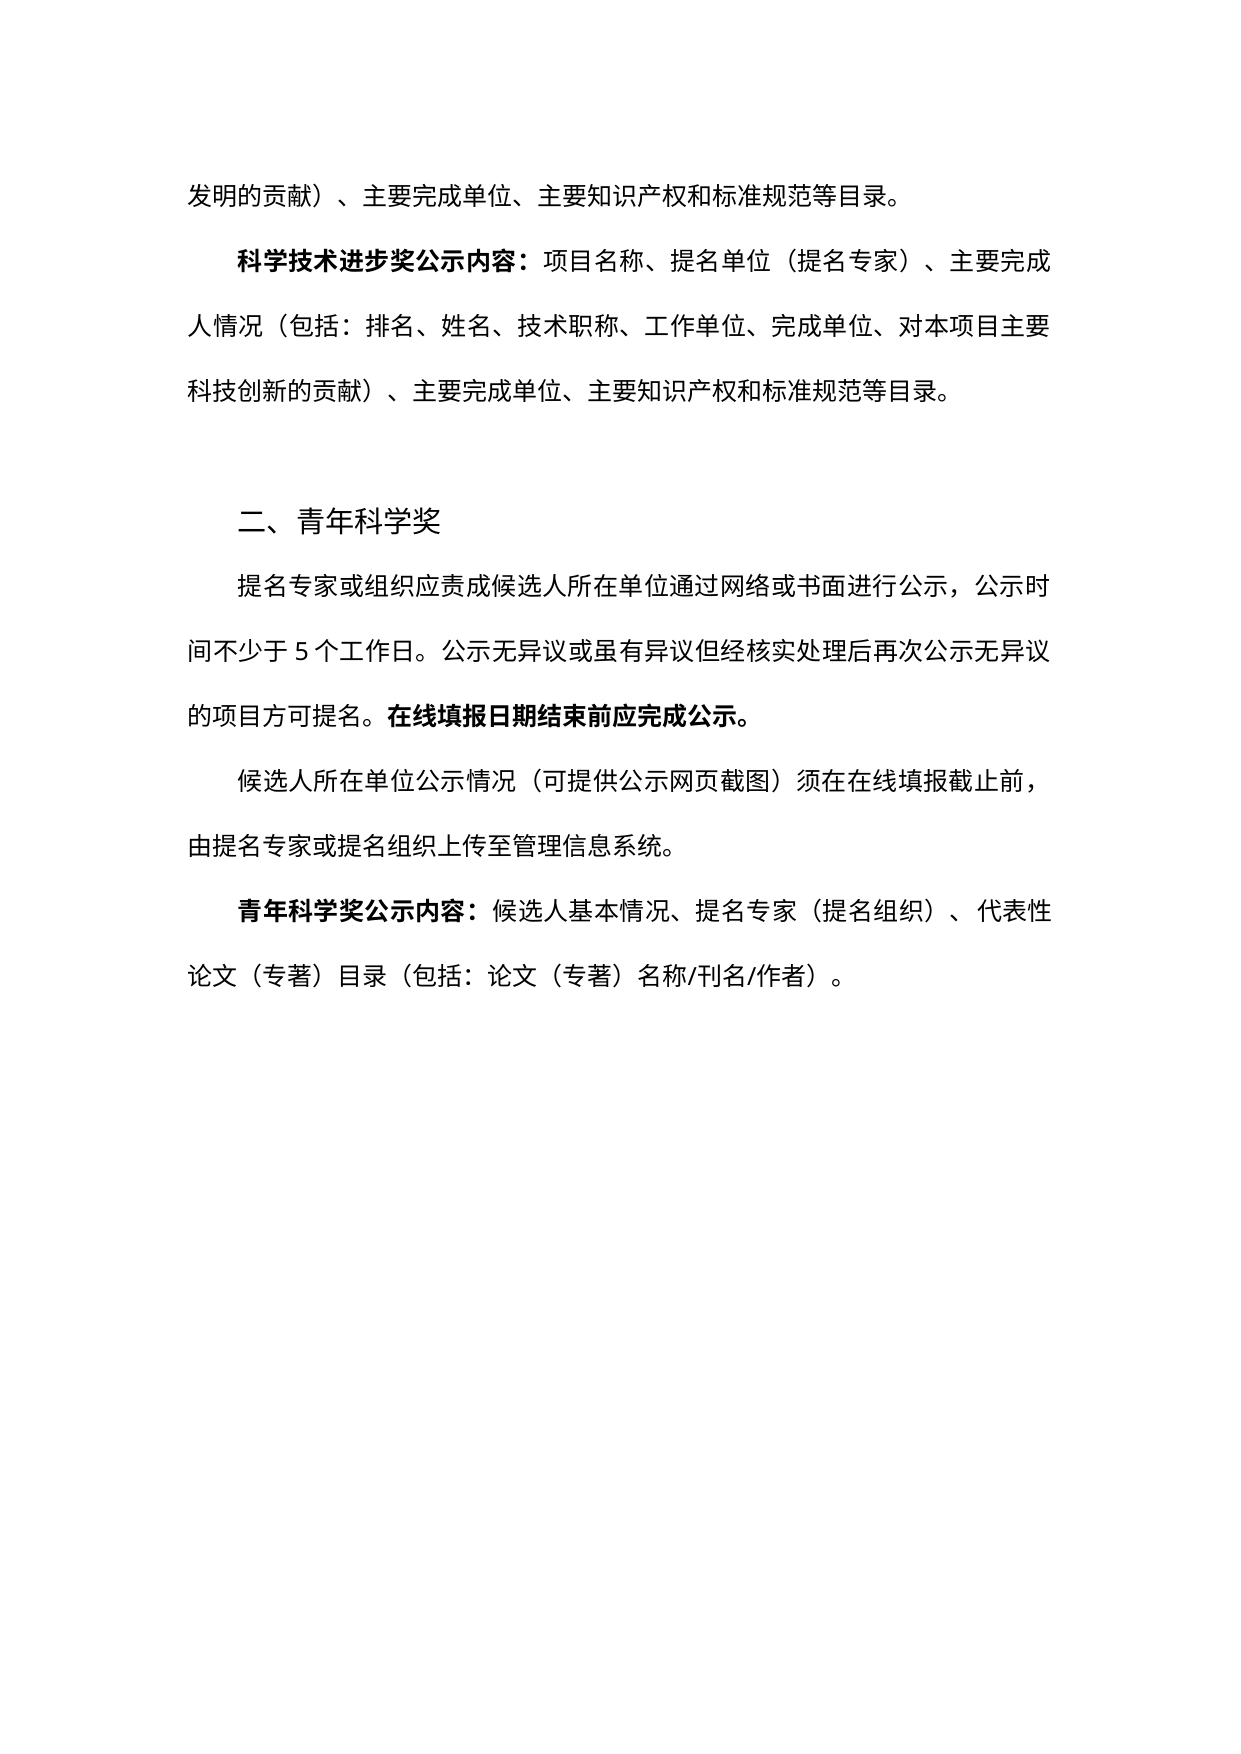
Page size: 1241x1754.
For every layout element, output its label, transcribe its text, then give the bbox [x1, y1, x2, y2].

text 提名专家或组织应责成候选人所在单位通过网络或书面进行公示，公示时间不少于5个工作日。公示无异议或虽有异议但经核实处理后再次公示无异议的项目方可提名。在线填报日期结束前应完成公示。 [187, 552, 1053, 747]
text 候选人所在单位公示情况（可提供公示网页截图）须在在线填报截止前，由提名专家或提名组织上传至管理信息系统。 [187, 747, 1053, 877]
text 二、青年科学奖 [187, 487, 1053, 552]
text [187, 162, 1053, 227]
text 科学技术进步奖公示内容：项目名称、提名单位（提名专家）、主要完成人情况（包括：排名、姓名、技术职称、工作单位、完成单位、对本项目主要科技创新的贡献）、主要完成单位、主要知识产权和标准规范等目录。 [187, 227, 1053, 422]
text 青年科学奖公示内容：候选人基本情况、提名专家（提名组织）、代表性论文（专著）目录（包括：论文（专著）名称/刊名/作者）。 [187, 877, 1053, 1007]
